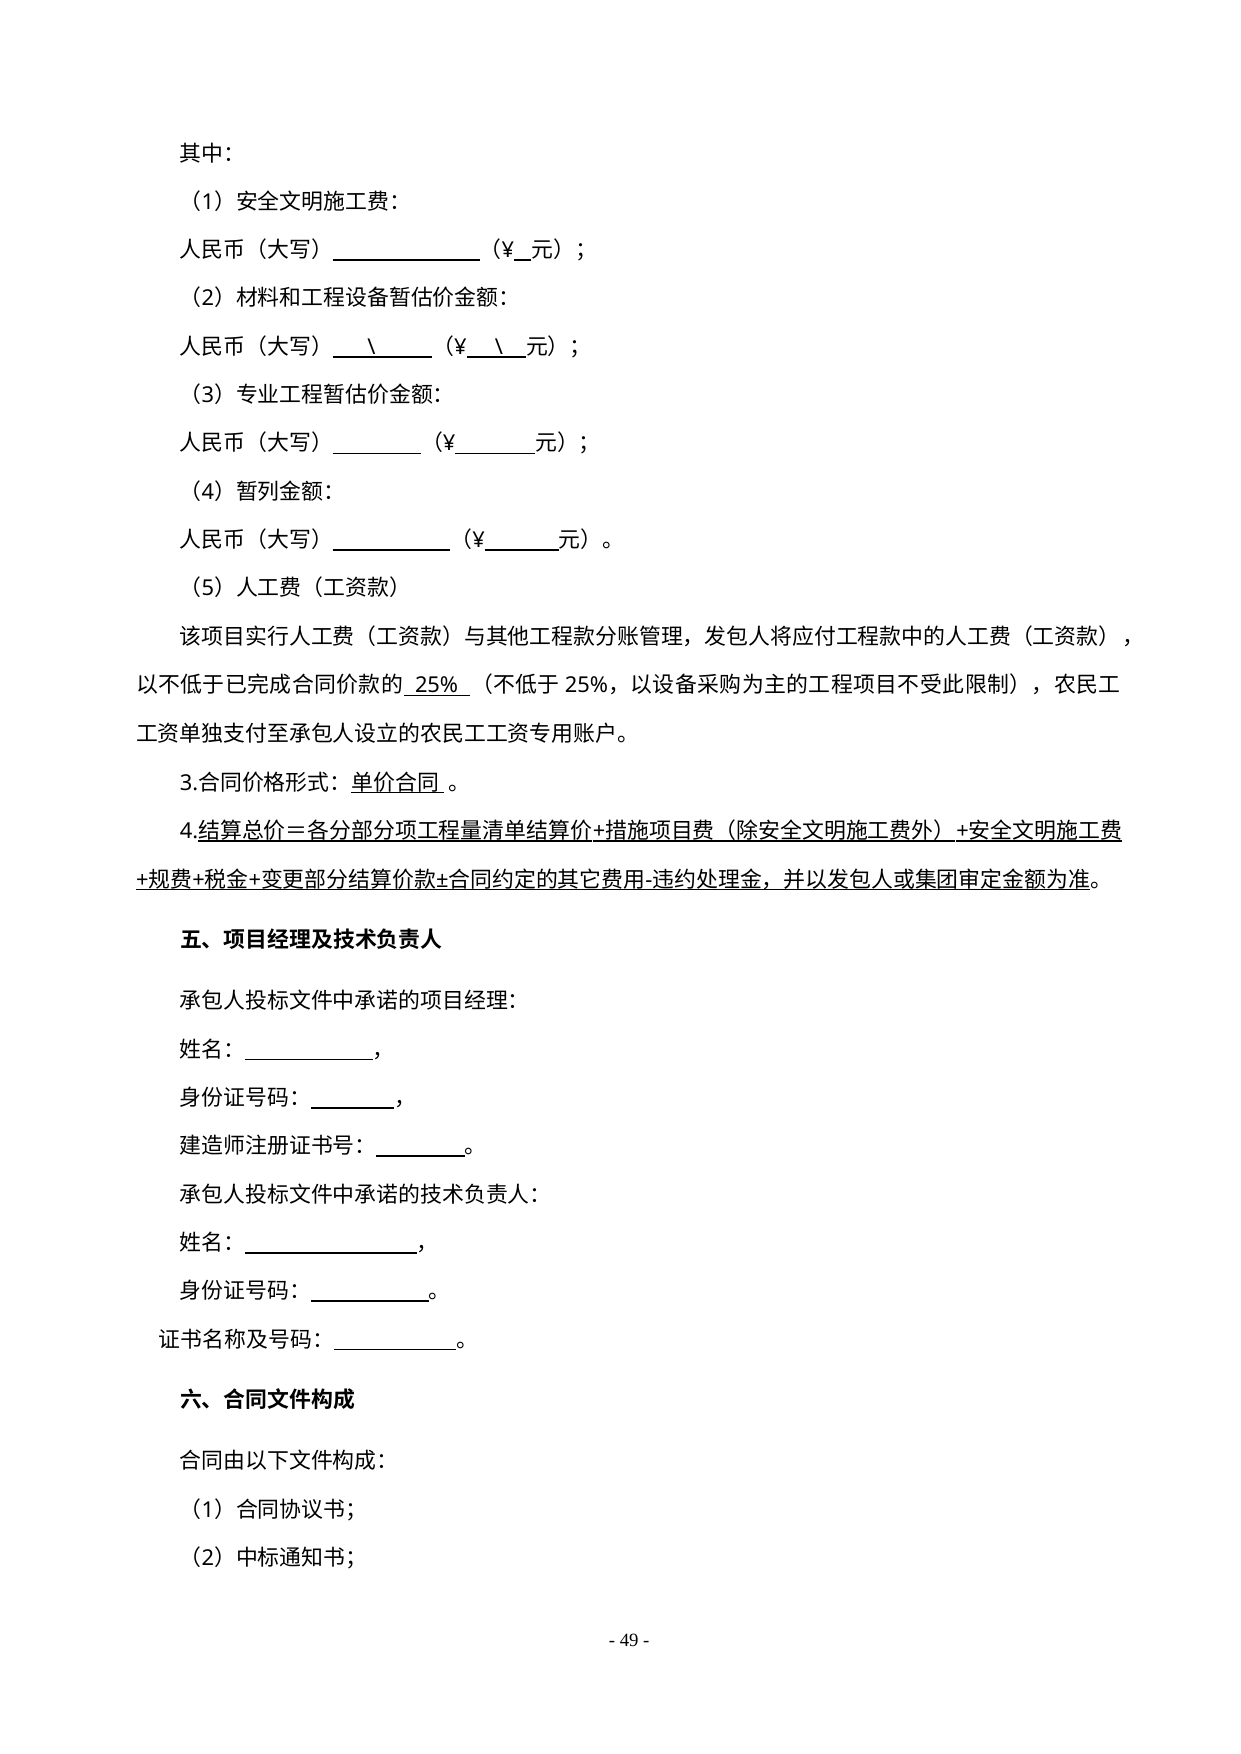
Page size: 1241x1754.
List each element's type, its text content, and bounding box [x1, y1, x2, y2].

text 建造师注册证书号： 。 [136, 1128, 1122, 1160]
text （1）合同协议书； [136, 1491, 1122, 1524]
text 证书名称及号码： 。 [136, 1321, 1122, 1354]
text 姓名： ， [136, 1224, 1122, 1257]
text 该项目实行人工费（工资款）与其他工程款分账管理，发包人将应付工程款中的人工费（工资款），以不低于已完成合同价款的 25% （不低于25%，以设备采购为主的工程项目不受此限制），农民工工资单独支付至承包人设立的农民工工资专用账户。 [136, 618, 1122, 748]
text 承包人投标文件中承诺的项目经理： [136, 983, 1122, 1015]
text 人民币（大写） \ （¥ \ 元）； [136, 328, 1122, 361]
text 承包人投标文件中承诺的技术负责人： [136, 1176, 1122, 1209]
text （2）材料和工程设备暂估价金额： [136, 280, 1122, 312]
text 其中： [136, 136, 1122, 167]
subtitle 六、合同文件构成 [136, 1382, 1122, 1414]
text （1）安全文明施工费： [136, 183, 1122, 216]
text 姓名： ， [136, 1031, 1122, 1064]
text 人民币（大写） （¥ 元）； [136, 232, 1122, 264]
text 合同由以下文件构成： [136, 1443, 1122, 1475]
text 4.结算总价＝各分部分项工程量清单结算价+措施项目费（除安全文明施工费外）+安全文明施工费+规费+税金+变更部分结算价款±合同约定的其它费用-违约处理金，并以发包人或集团审定金额为准。 [136, 812, 1122, 894]
text 3.合同价格形式：单价合同 。 [136, 764, 1122, 797]
text 身份证号码： 。 [136, 1273, 1122, 1305]
text 身份证号码： ， [136, 1079, 1122, 1112]
text （5）人工费（工资款） [136, 570, 1122, 602]
text 人民币（大写） （¥ 元）； [136, 425, 1122, 457]
text （4）暂列金额： [136, 473, 1122, 506]
text （3）专业工程暂估价金额： [136, 377, 1122, 409]
text 人民币（大写） （¥ 元）。 [136, 522, 1122, 554]
subtitle 五、项目经理及技术负责人 [136, 922, 1122, 954]
text （2）中标通知书； [136, 1539, 1122, 1572]
